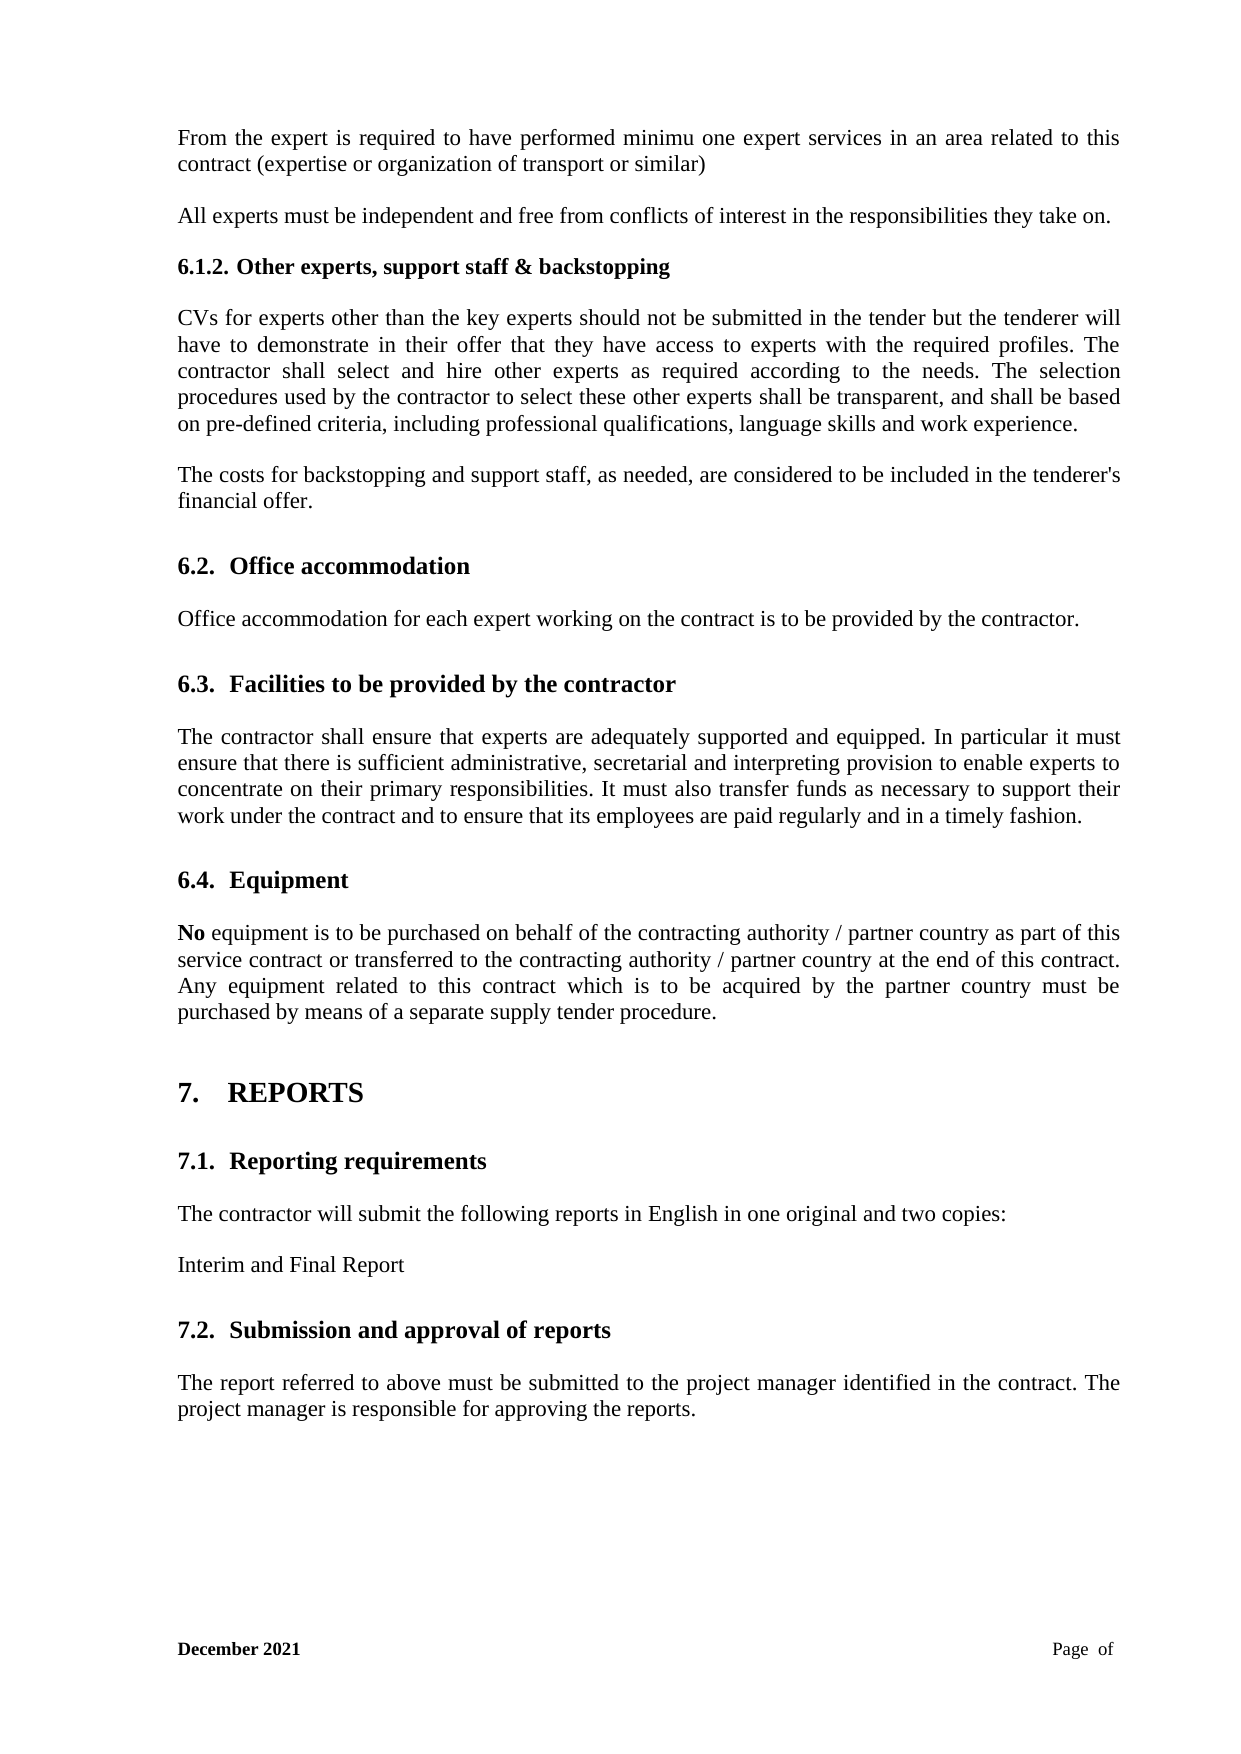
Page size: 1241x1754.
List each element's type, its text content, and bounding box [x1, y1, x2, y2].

subtitle REPORTS [177, 1075, 1122, 1108]
subtitle Submission and approval of reports [177, 1315, 1122, 1343]
text The contractor shall ensure that experts are adequately supported and equipped. In particular it must ensure that there is sufficient administrative, secretarial and interpreting provision to enable experts to concentrate on their primary responsibilities. It must also transfer funds as necessary to support their work under the contract and to ensure that its employees are paid regularly and in a timely fashion. [177, 723, 1122, 828]
subtitle Reporting requirements [177, 1146, 1122, 1174]
text From the expert is required to have performed minimu one expert services in an area related to this contract (expertise or organization of transport or similar) [177, 124, 1122, 177]
text The contractor will submit the following reports in English in one original and two copies: [177, 1199, 1122, 1226]
text All experts must be independent and free from conflicts of interest in the responsibilities they take on. [177, 202, 1122, 228]
text No equipment is to be purchased on behalf of the contracting authority / partner country as part of this service contract or transferred to the contracting authority / partner country at the end of this contract. Any equipment related to this contract which is to be acquired by the partner country must be purchased by means of a separate supply tender procedure. [177, 919, 1122, 1025]
text CVs for experts other than the key experts should not be submitted in the tender but the tenderer will have to demonstrate in their offer that they have access to experts with the required profiles. The contractor shall select and hire other experts as required according to the needs. The selection procedures used by the contractor to select these other experts shall be transparent, and shall be based on pre-defined criteria, including professional qualifications, language skills and work experience. [177, 304, 1122, 436]
subtitle Office accommodation [177, 551, 1122, 580]
subtitle Other experts, support staff & backstopping [177, 253, 1122, 279]
list Interim and Final Report [177, 1251, 1122, 1277]
subtitle Equipment [177, 866, 1122, 894]
text The costs for backstopping and support staff, as needed, are considered to be included in the tenderer's financial offer. [177, 461, 1122, 514]
text Office accommodation for each expert working on the contract is to be provided by the contractor. [177, 605, 1122, 631]
subtitle Facilities to be provided by the contractor [177, 669, 1122, 698]
text The report referred to above must be submitted to the project manager identified in the contract. The project manager is responsible for approving the reports. [177, 1368, 1122, 1421]
